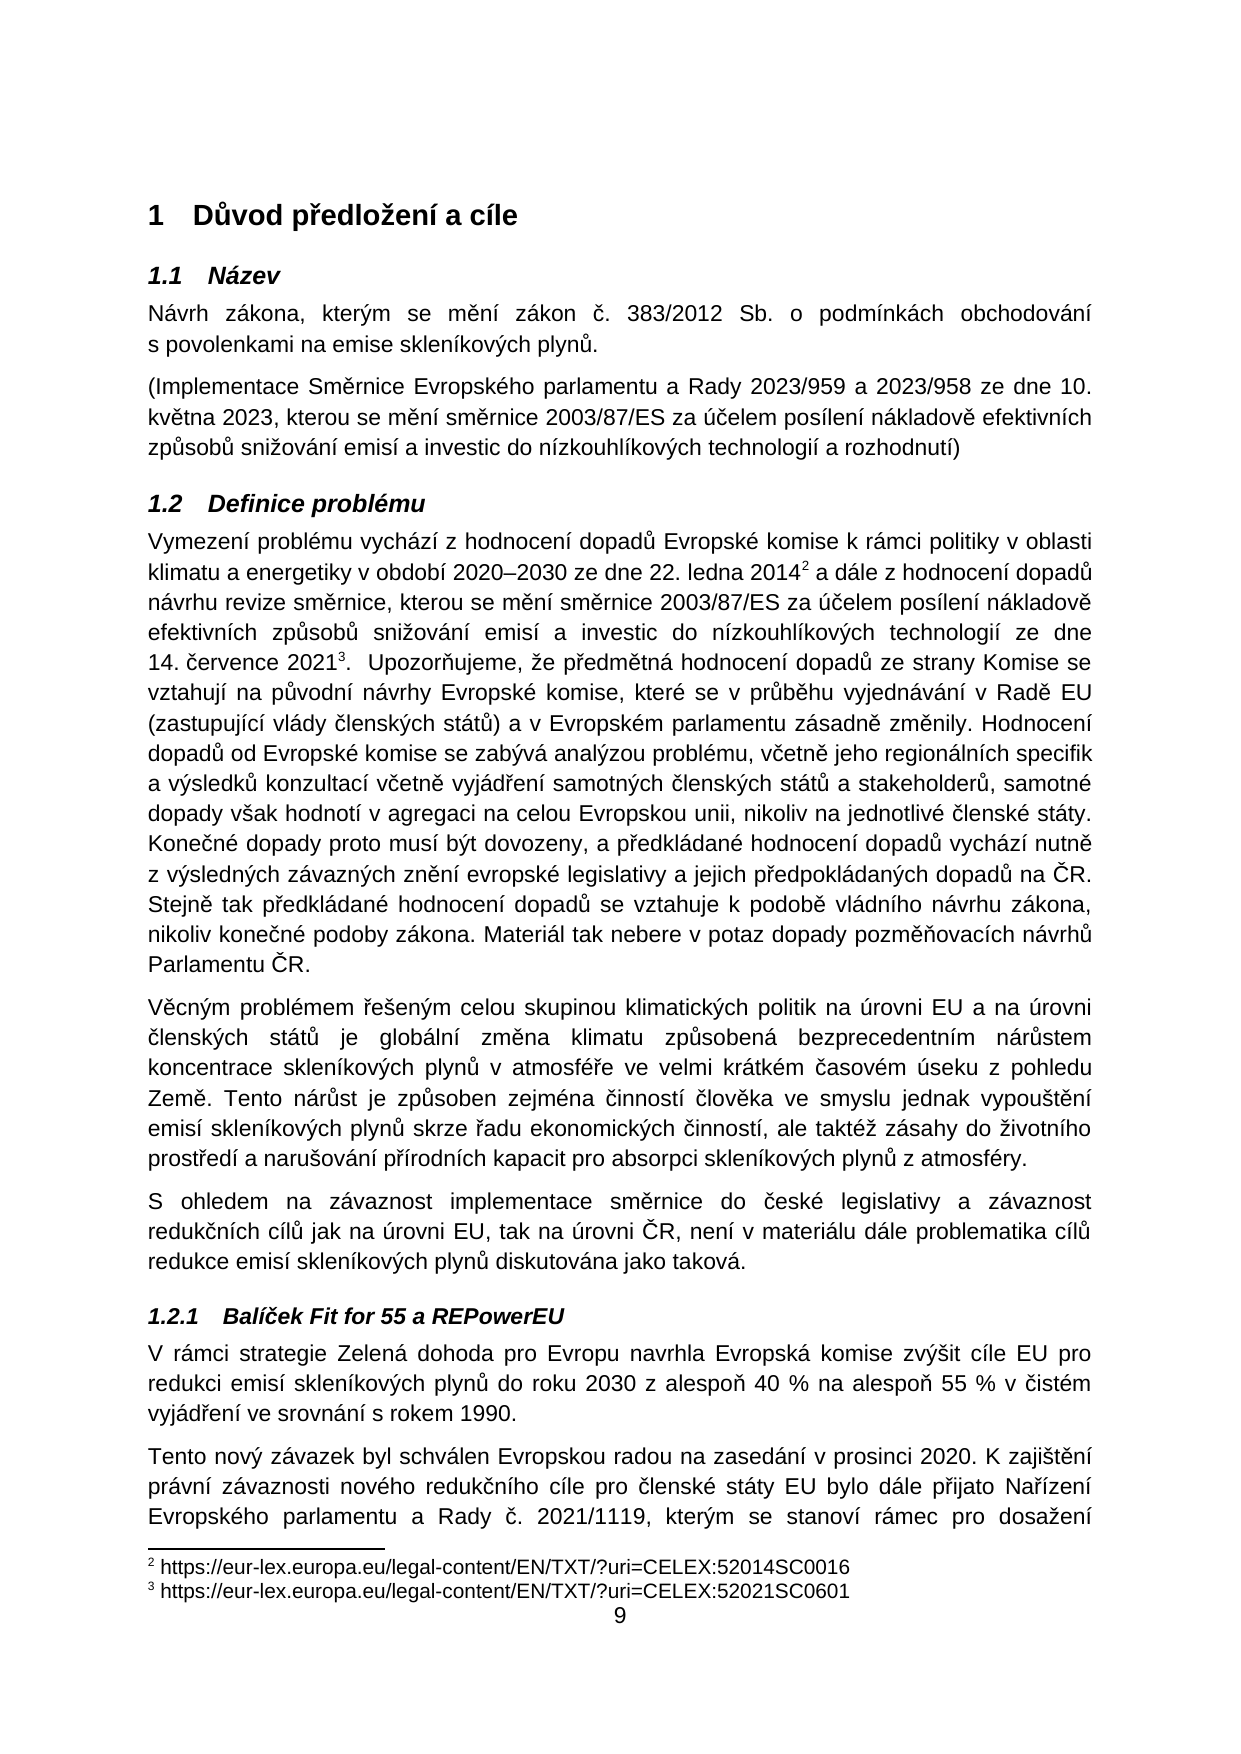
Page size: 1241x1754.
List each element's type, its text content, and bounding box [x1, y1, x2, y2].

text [148, 1443, 1093, 1529]
subtitle Definice problému [148, 489, 1093, 518]
text Návrh zákona, kterým se mění zákon č. 383/2012 Sb. o podmínkách obchodování s povolenkami na emise skleníkových plynů. [148, 300, 1093, 357]
text V rámci strategie Zelená dohoda pro Evropu navrhla Evropská komise zvýšit cíle EU pro redukci emisí skleníkových plynů do roku 2030 z alespoň 40 % na alespoň 55 % v čistém vyjádření ve srovnání s rokem 1990. [148, 1340, 1093, 1426]
subtitle Název [148, 261, 1093, 290]
subtitle Důvod předložení a cíle [148, 198, 1093, 231]
text Vymezení problému vychází z hodnocení dopadů Evropské komise k rámci politiky v oblasti klimatu a energetiky v období 2020–2030 ze dne 22. ledna 2014 a dále z hodnocení dopadů návrhu revize směrnice, kterou se mění směrnice 2003/87/ES za účelem posílení nákladově efektivních způsobů snižování emisí a investic do nízkouhlíkových technologií ze dne 14. července 2021. Upozorňujeme, že předmětná hodnocení dopadů ze strany Komise se vztahují na původní návrhy Evropské komise, které se v průběhu vyjednávání v Radě EU (zastupující vlády členských států) a v Evropském parlamentu zásadně změnily. Hodnocení dopadů od Evropské komise se zabývá analýzou problému, včetně jeho regionálních specifik a výsledků konzultací včetně vyjádření samotných členských států a stakeholderů, samotné dopady však hodnotí v agregaci na celou Evropskou unii, nikoliv na jednotlivé členské státy. Konečné dopady proto musí být dovozeny, a předkládané hodnocení dopadů vychází nutně z výsledných závazných znění evropské legislativy a jejich předpokládaných dopadů na ČR. Stejně tak předkládané hodnocení dopadů se vztahuje k podobě vládního návrhu zákona, nikoliv konečné podoby zákona. Materiál tak nebere v potaz dopady pozměňovacích návrhů Parlamentu ČR. [148, 528, 1093, 977]
text Věcným problémem řešeným celou skupinou klimatických politik na úrovni EU a na úrovni členských států je globální změna klimatu způsobená bezprecedentním nárůstem koncentrace skleníkových plynů v atmosféře ve velmi krátkém časovém úseku z pohledu Země. Tento nárůst je způsoben zejména činností člověka ve smyslu jednak vypouštění emisí skleníkových plynů skrze řadu ekonomických činností, ale taktéž zásahy do životního prostředí a narušování přírodních kapacit pro absorpci skleníkových plynů z atmosféry. [148, 994, 1093, 1171]
subtitle Balíček Fit for 55 a REPowerEU [148, 1303, 1093, 1329]
text S ohledem na závaznost implementace směrnice do české legislativy a závaznost redukčních cílů jak na úrovni EU, tak na úrovni ČR, není v materiálu dále problematika cílů redukce emisí skleníkových plynů diskutována jako taková. [148, 1188, 1093, 1274]
text (Implementace Směrnice Evropského parlamentu a Rady 2023/959 a 2023/958 ze dne 10. května 2023, kterou se mění směrnice 2003/87/ES za účelem posílení nákladově efektivních způsobů snižování emisí a investic do nízkouhlíkových technologií a rozhodnutí) [148, 373, 1093, 460]
